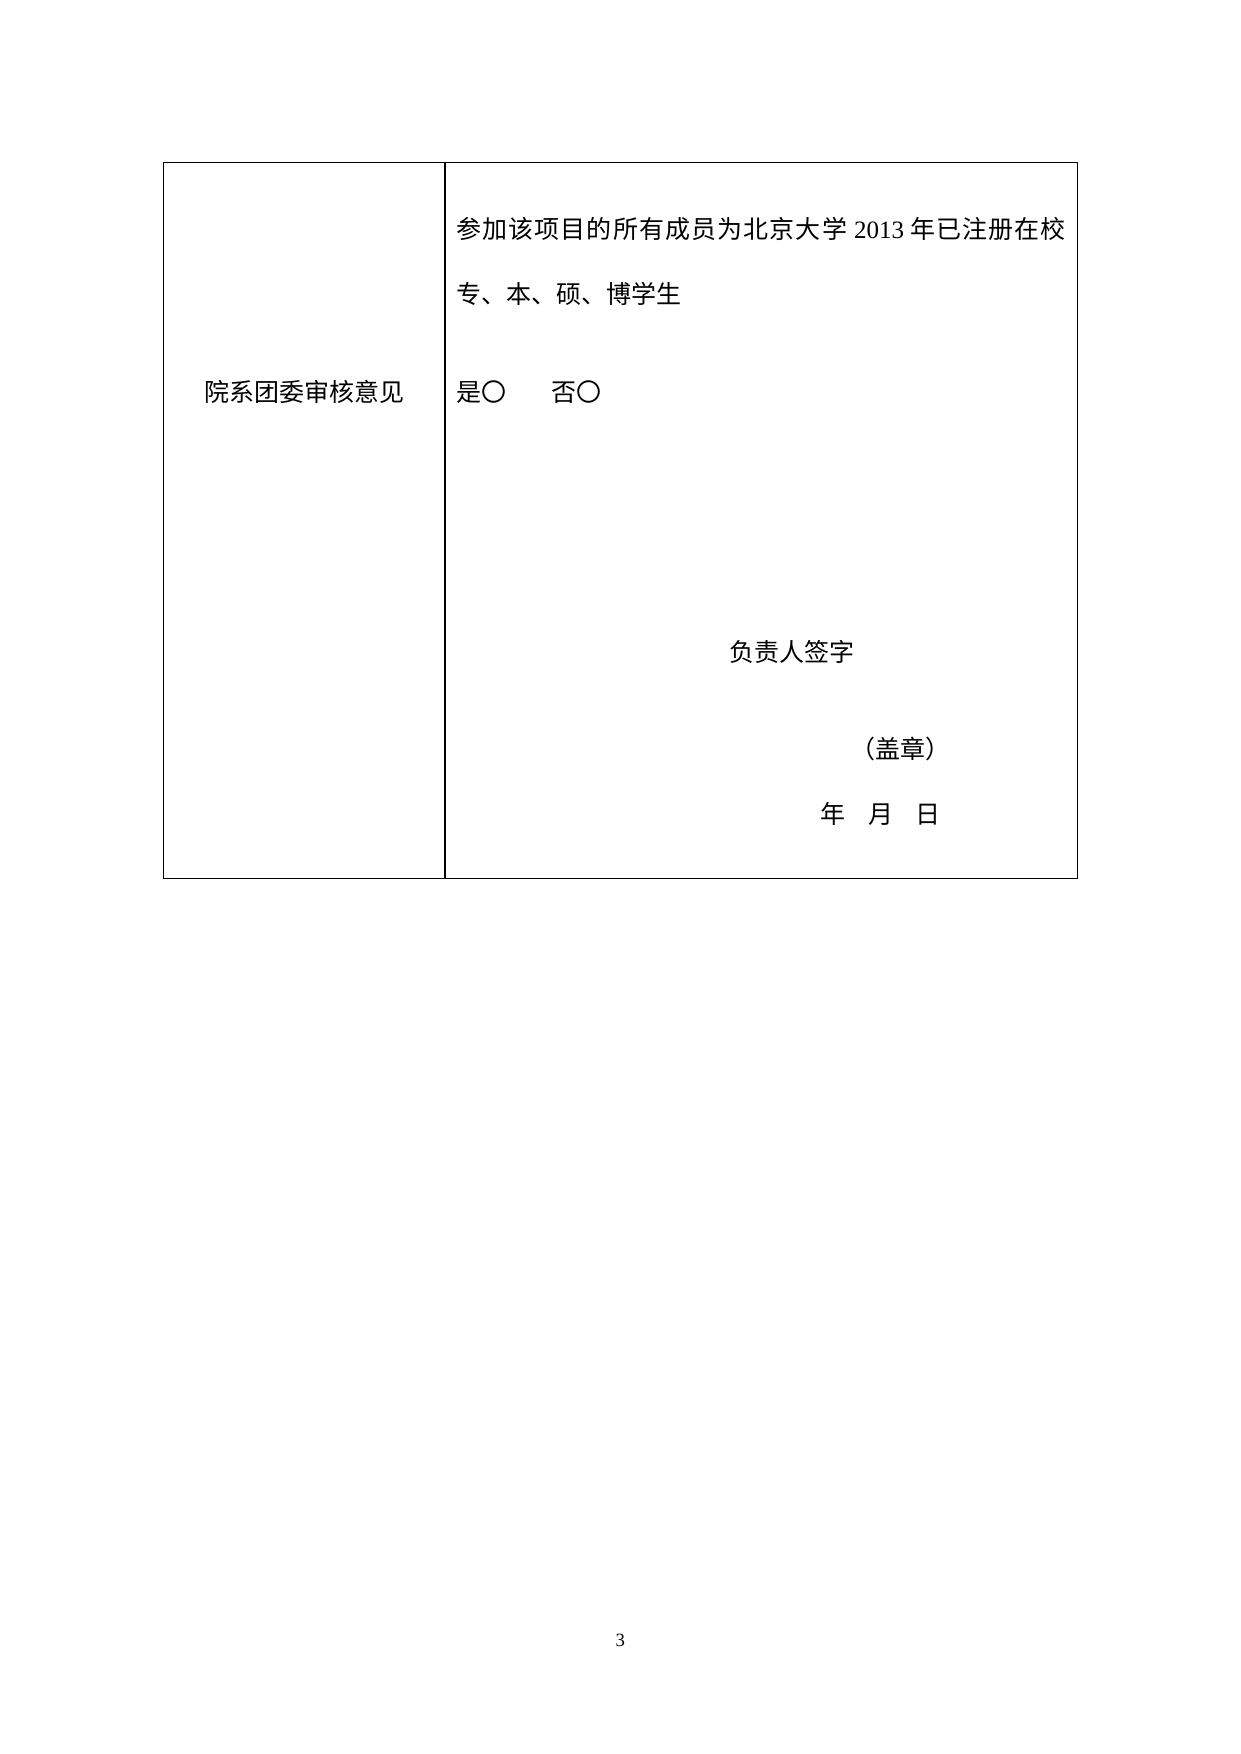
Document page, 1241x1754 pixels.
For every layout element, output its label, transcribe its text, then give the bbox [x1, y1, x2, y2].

table_cell 参加该项目的所有成员为北京大学2013年已注册在校专、本、硕、博学生 是〇 否〇 负责人签字 （盖章） 年 月 日 [446, 163, 1077, 878]
table_cell 院系团委审核意见 [164, 163, 444, 878]
